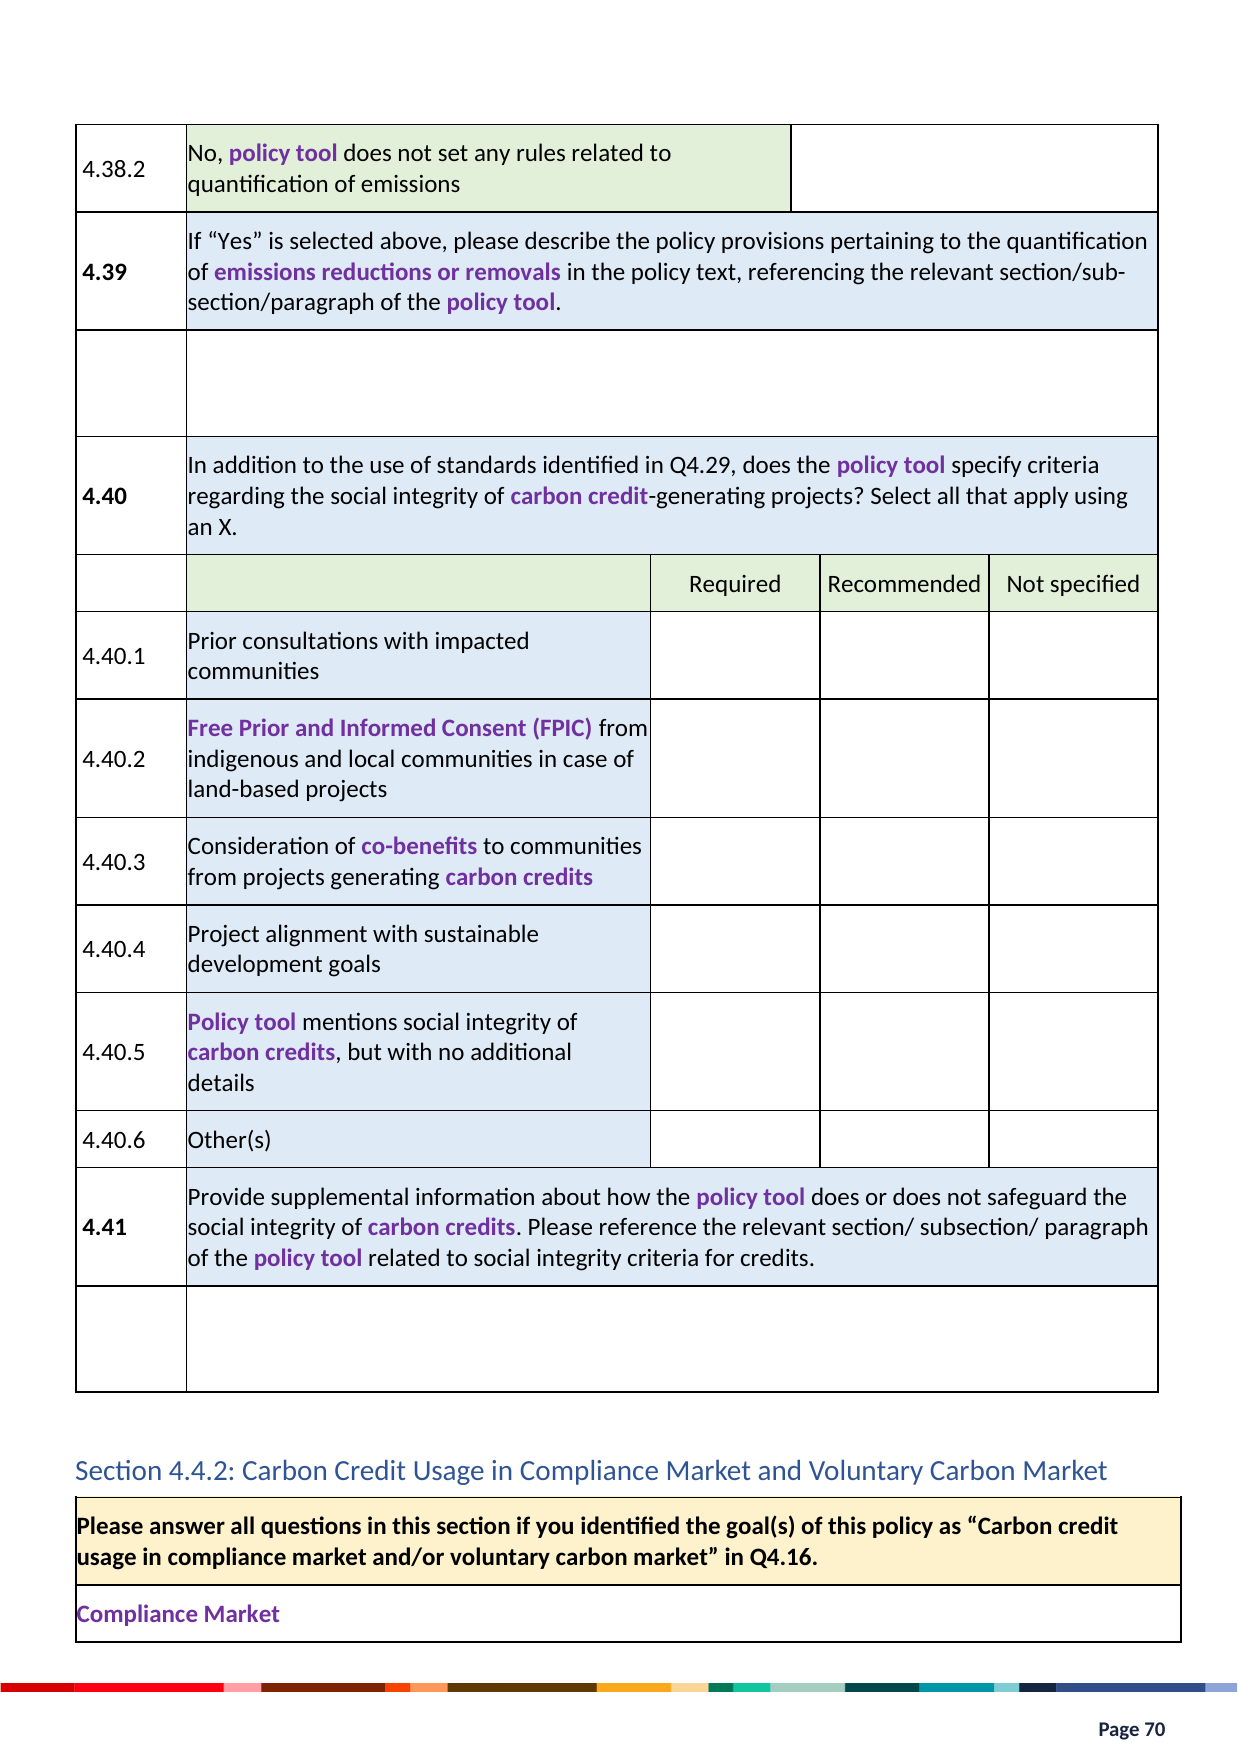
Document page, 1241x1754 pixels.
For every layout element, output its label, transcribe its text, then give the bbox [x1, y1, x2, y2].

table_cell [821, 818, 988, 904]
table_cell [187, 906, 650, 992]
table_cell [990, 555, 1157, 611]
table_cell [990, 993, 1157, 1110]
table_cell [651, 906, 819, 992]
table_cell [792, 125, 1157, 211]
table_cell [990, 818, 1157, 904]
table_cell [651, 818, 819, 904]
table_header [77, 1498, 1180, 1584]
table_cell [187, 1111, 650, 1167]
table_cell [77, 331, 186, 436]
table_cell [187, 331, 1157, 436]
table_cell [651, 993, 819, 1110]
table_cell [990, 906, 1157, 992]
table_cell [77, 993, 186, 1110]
subtitle Section 4.4.2: Carbon Credit Usage in Compliance Market and Voluntary Carbon Market [75, 1452, 1165, 1488]
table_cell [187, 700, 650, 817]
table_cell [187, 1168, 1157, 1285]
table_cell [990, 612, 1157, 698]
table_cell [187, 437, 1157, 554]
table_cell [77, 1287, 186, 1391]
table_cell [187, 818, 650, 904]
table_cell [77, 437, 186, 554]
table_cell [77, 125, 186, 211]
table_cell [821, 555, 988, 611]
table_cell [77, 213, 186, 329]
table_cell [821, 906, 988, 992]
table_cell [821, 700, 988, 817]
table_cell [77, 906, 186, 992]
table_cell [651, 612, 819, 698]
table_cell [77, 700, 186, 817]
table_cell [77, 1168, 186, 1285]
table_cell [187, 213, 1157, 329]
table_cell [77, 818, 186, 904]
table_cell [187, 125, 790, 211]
picture [0, 1683, 1236, 1692]
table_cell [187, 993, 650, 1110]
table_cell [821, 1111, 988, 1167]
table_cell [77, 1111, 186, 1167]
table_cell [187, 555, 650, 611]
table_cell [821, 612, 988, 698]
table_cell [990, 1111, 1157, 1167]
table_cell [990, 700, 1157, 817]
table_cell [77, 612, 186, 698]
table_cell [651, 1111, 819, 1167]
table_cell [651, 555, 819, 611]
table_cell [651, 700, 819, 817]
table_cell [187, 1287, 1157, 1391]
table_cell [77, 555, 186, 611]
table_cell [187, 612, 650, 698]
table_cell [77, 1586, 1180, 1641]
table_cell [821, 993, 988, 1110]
